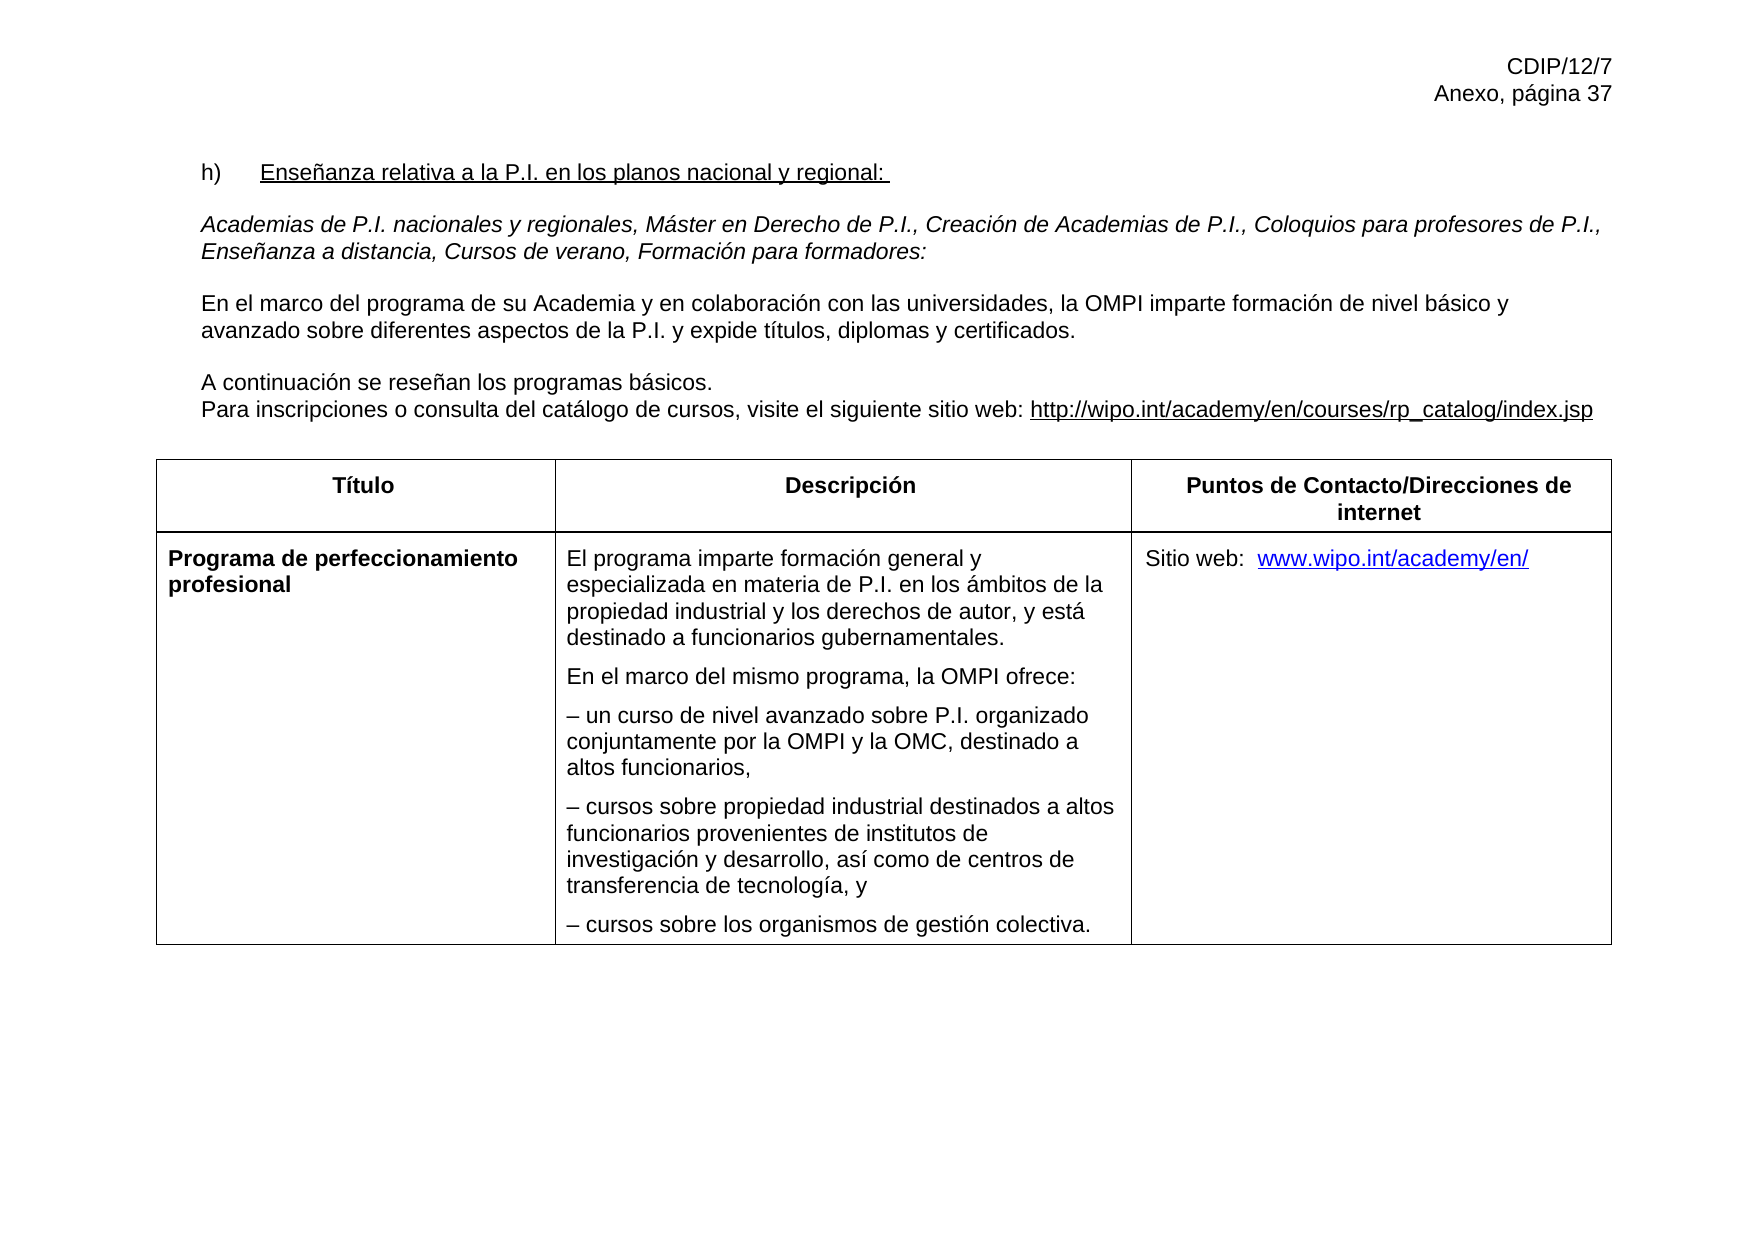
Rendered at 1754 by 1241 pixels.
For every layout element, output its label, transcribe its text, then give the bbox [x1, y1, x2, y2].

table_header Puntos de Contacto/Direcciones de internet [1132, 460, 1611, 531]
table_cell El programa imparte formación general y especializada en materia de P.I. en los ámbitos de la propiedad industrial y los derechos de autor, y está destinado a funcionarios gubernamentales. En el marco del mismo programa, la OMPI ofrece: – un curso de nivel avanzado sobre P.I. organizado conjuntamente por la OMPI y la OMC, destinado a altos funcionarios, – cursos sobre propiedad industrial destinados a altos funcionarios provenientes de institutos de investigación y desarrollo, así como de centros de transferencia de tecnología, y – cursos sobre los organismos de gestión colectiva. [556, 533, 1131, 944]
text h) Enseñanza relativa a la P.I. en los planos nacional y regional: [201, 158, 1612, 185]
table_header Descripción [556, 460, 1131, 531]
text A continuación se reseñan los programas básicos. [201, 369, 1612, 396]
text En el marco del programa de su Academia y en colaboración con las universidades, la OMPI imparte formación de nivel básico y avanzado sobre diferentes aspectos de la P.I. y expide títulos, diplomas y certificados. [201, 290, 1612, 343]
table_cell Sitio web: www.wipo.int/academy/en/ [1132, 533, 1611, 944]
table_header Título [157, 460, 555, 531]
text Academias de P.I. nacionales y regionales, Máster en Derecho de P.I., Creación de Academias de P.I., Coloquios para profesores de P.I., Enseñanza a distancia, Cursos de verano, Formación para formadores: [201, 211, 1612, 264]
text Para inscripciones o consulta del catálogo de cursos, visite el siguiente sitio web: http://wipo.int/academy/en/courses/rp_catalog/index.jsp [201, 396, 1612, 422]
table_cell Programa de perfeccionamiento profesional [157, 533, 555, 944]
